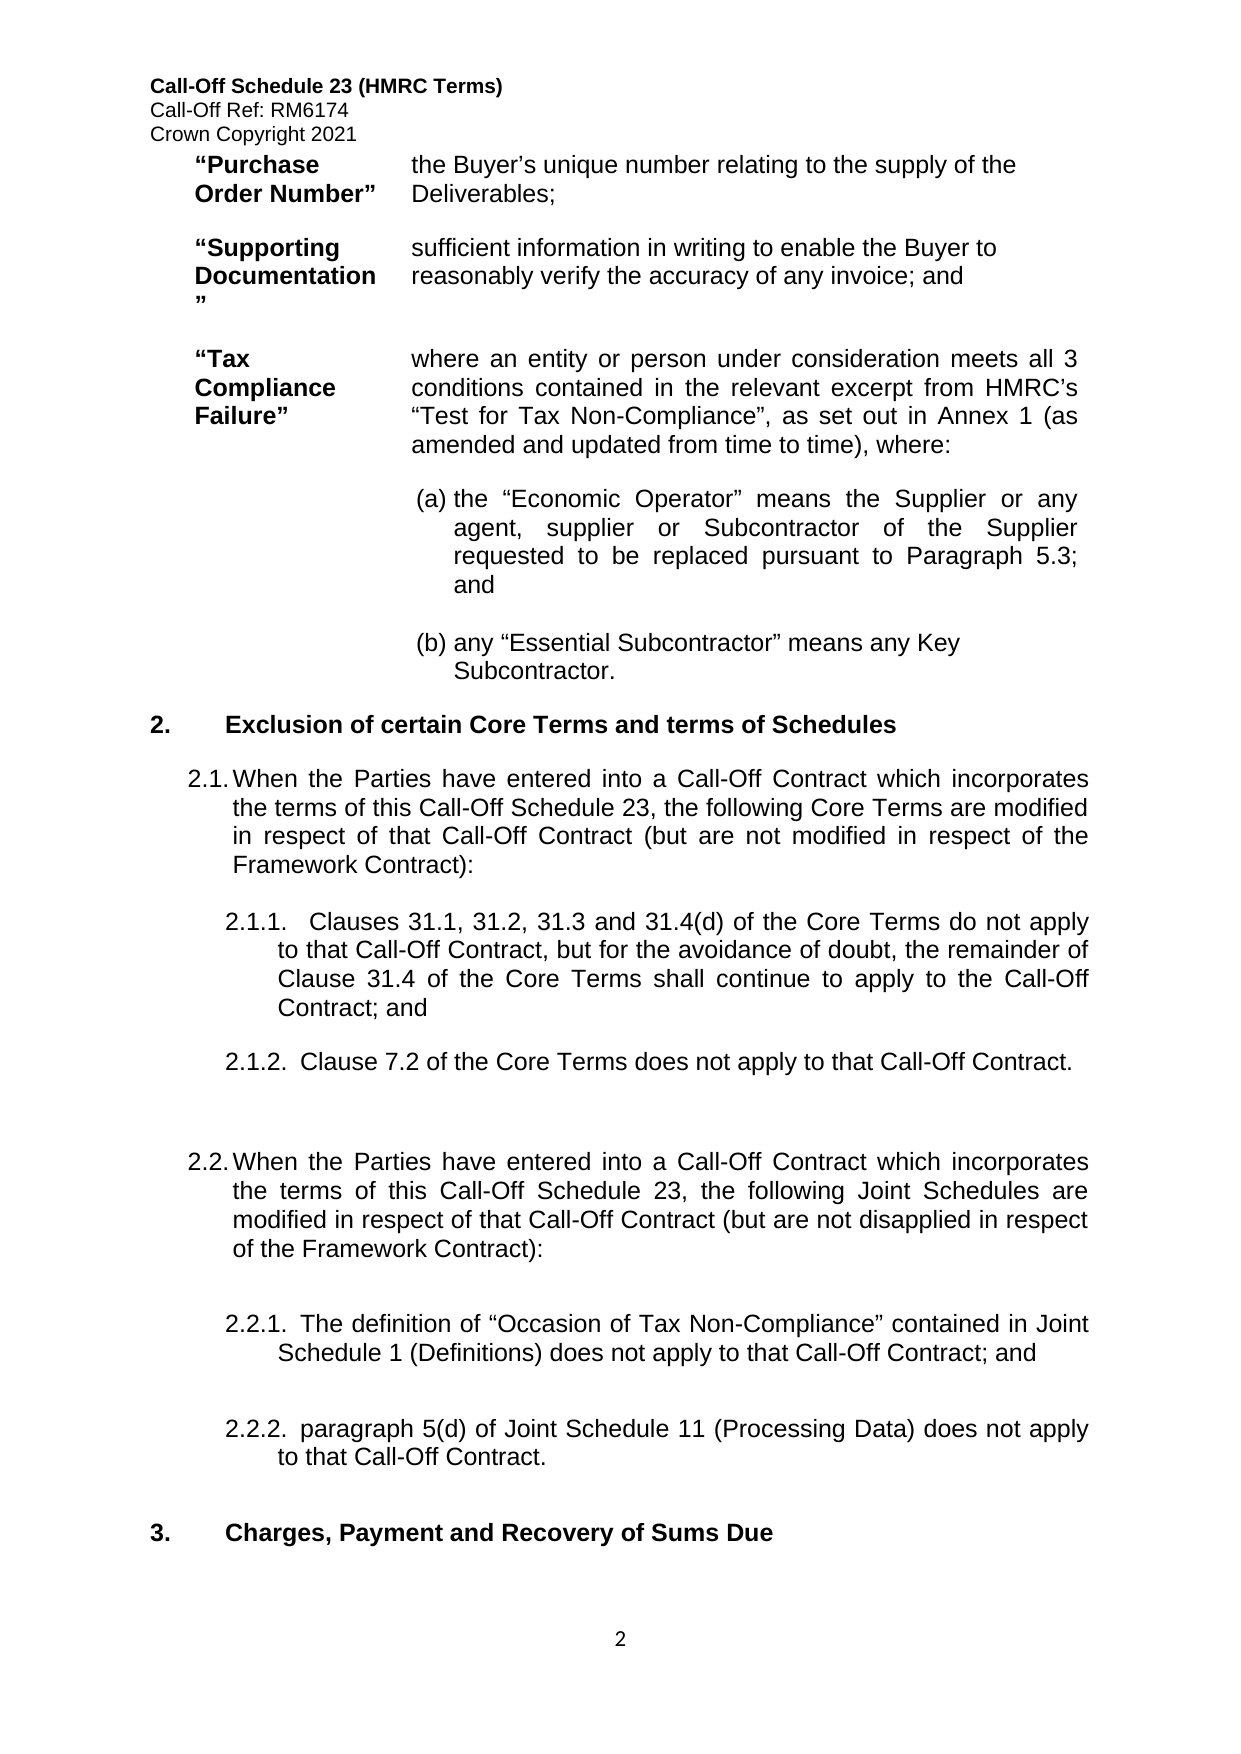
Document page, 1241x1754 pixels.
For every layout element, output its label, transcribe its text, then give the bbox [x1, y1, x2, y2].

table_cell “Supporting Documentation” [161, 233, 400, 344]
subtitle When the Parties have entered into a Call-Off Contract which incorporates the terms of this Call-Off Schedule 23, the following Core Terms are modified in respect of that Call-Off Contract (but are not modified in respect of the Framework Contract): [187, 764, 1090, 879]
subtitle paragraph 5(d) of Joint Schedule 11 (Processing Data) does not apply to that Call-Off Contract. [225, 1414, 1090, 1471]
table_cell sufficient information in writing to enable the Buyer to reasonably verify the accuracy of any invoice; and [400, 233, 1090, 344]
table_cell where an entity or person under consideration meets all 3 conditions contained in the relevant excerpt from HMRC’s “Test for Tax Non-Compliance”, as set out in Annex 1 (as amended and updated from time to time), where: the “Economic Operator” means the Supplier or any agent, supplier or Subcontractor of the Supplier requested to be replaced pursuant to Paragraph 5.3; and any “Essential Subcontractor” means any Key Subcontractor. [400, 344, 1090, 710]
subtitle When the Parties have entered into a Call-Off Contract which incorporates the terms of this Call-Off Schedule 23, the following Joint Schedules are modified in respect of that Call-Off Contract (but are not disapplied in respect of the Framework Contract): [187, 1147, 1090, 1262]
table_cell the Buyer’s unique number relating to the supply of the Deliverables; [400, 150, 1090, 232]
subtitle Charges, Payment and Recovery of Sums Due [150, 1518, 1090, 1547]
subtitle Exclusion of certain Core Terms and terms of Schedules [150, 710, 1090, 739]
table_cell “Tax Compliance Failure” [161, 344, 400, 710]
subtitle The definition of “Occasion of Tax Non-Compliance” contained in Joint Schedule 1 (Definitions) does not apply to that Call-Off Contract; and [225, 1309, 1090, 1367]
table_cell “Purchase Order Number” [161, 150, 400, 232]
subtitle Clause 7.2 of the Core Terms does not apply to that Call-Off Contract. [225, 1047, 1090, 1076]
subtitle Clauses 31.1, 31.2, 31.3 and 31.4(d) of the Core Terms do not apply to that Call-Off Contract, but for the avoidance of doubt, the remainder of Clause 31.4 of the Core Terms shall continue to apply to the Call-Off Contract; and [225, 907, 1090, 1022]
